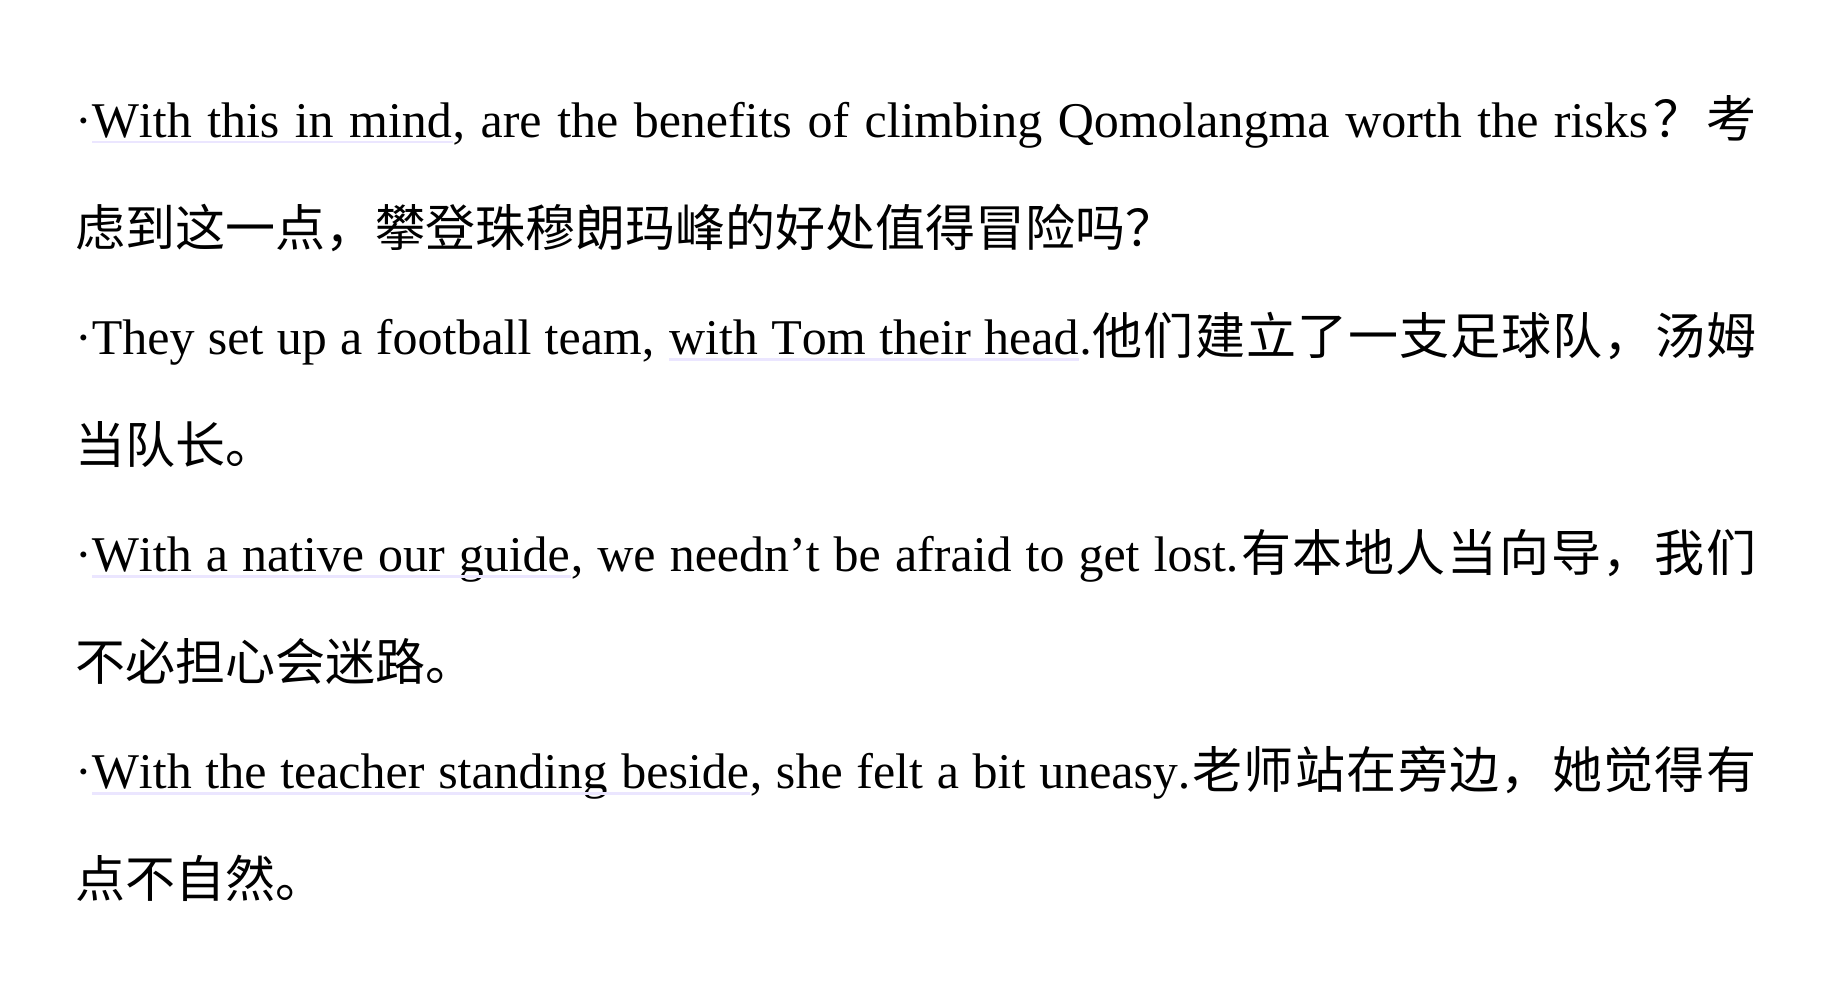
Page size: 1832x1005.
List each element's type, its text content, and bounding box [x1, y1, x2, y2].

text ·With a native our guide, we needn’t be afraid to get lost.有本地人当向导，我们不必担心会迷路。 [75, 514, 1756, 695]
text ·With the teacher standing beside, she felt a bit uneasy.老师站在旁边，她觉得有点不自然。 [75, 731, 1756, 912]
text ·They set up a football team, with Tom their head.他们建立了一支足球队，汤姆当队长。 [75, 297, 1756, 478]
text ·With this in mind, are the benefits of climbing Qomolangma worth the risks？考虑到这一点，攀登珠穆朗玛峰的好处值得冒险吗？ [75, 79, 1756, 261]
